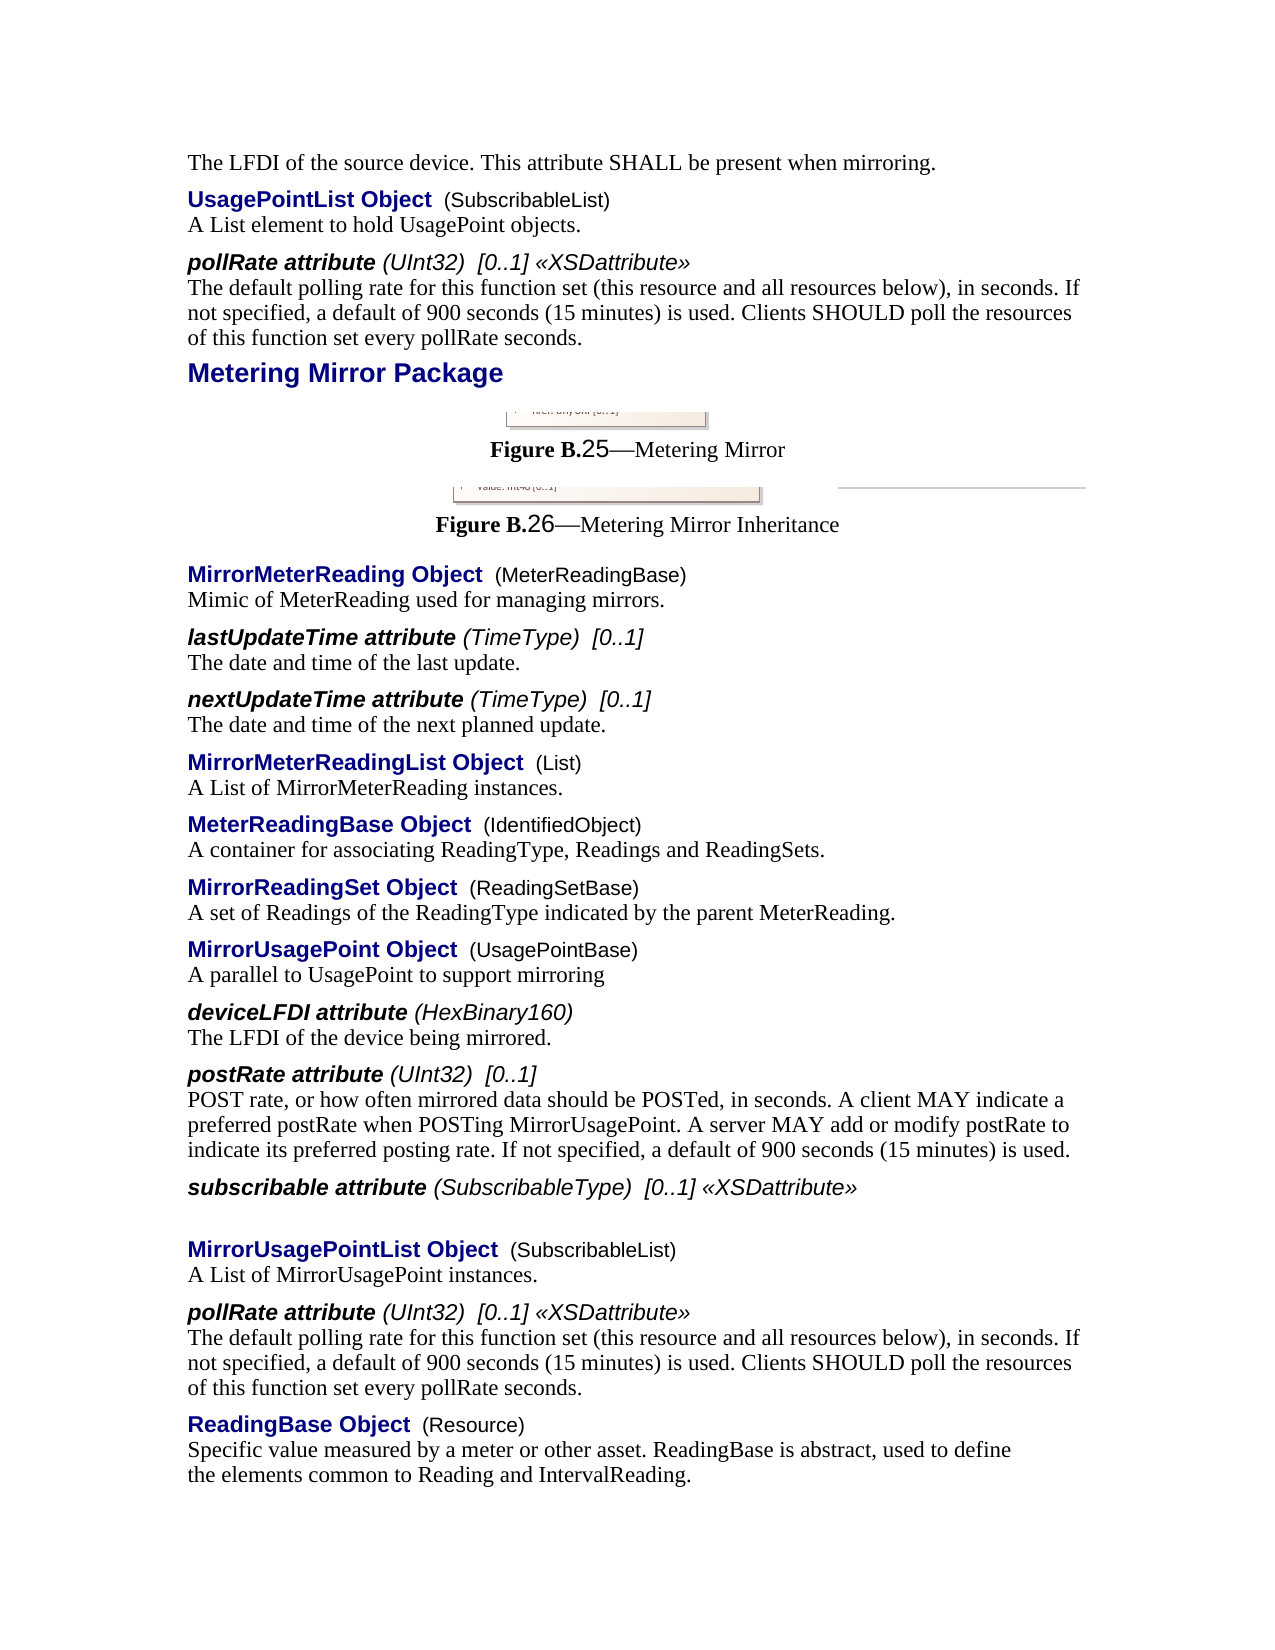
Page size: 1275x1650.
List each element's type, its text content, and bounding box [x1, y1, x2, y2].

text The LFDI of the device being mirrored. [187, 1025, 1087, 1050]
text ReadingBase Object (Resource) [187, 1412, 1087, 1437]
text A set of Readings of the ReadingType indicated by the parent MeterReading. [187, 900, 1012, 925]
text Mimic of MeterReading used for managing mirrors. [187, 587, 1012, 612]
text MirrorReadingSet Object (ReadingSetBase) [187, 875, 1087, 900]
text deviceLFDI attribute (HexBinary160) [187, 1000, 1087, 1025]
text lastUpdateTime attribute (TimeType) [0..1] [187, 625, 1087, 650]
text MirrorMeterReading Object (MeterReadingBase) [187, 562, 1087, 587]
subtitle Metering Mirror Package [187, 362, 1087, 387]
text A List of MirrorMeterReading instances. [187, 775, 1012, 800]
text MirrorMeterReadingList Object (List) [187, 750, 1087, 775]
text MirrorUsagePoint Object (UsagePointBase) [187, 937, 1087, 962]
text The LFDI of the source device. This attribute SHALL be present when mirroring. [187, 150, 1087, 175]
text nextUpdateTime attribute (TimeType) [0..1] [187, 687, 1087, 712]
text pollRate attribute (UInt32) [0..1] «XSDattribute» [187, 250, 1087, 275]
text A container for associating ReadingType, Readings and ReadingSets. [187, 837, 1012, 862]
text A parallel to UsagePoint to support mirroring [187, 962, 1012, 987]
text MirrorUsagePointList Object (SubscribableList) [187, 1237, 1087, 1262]
text MeterReadingBase Object (IdentifiedObject) [187, 812, 1087, 837]
text The date and time of the last update. [187, 650, 1087, 675]
text UsagePointList Object (SubscribableList) [187, 187, 1087, 212]
text Specific value measured by a meter or other asset. ReadingBase is abstract, used to define the elements common to Reading and IntervalReading. [187, 1437, 1012, 1487]
text Figure B.26—Metering Mirror Inheritance [187, 512, 1087, 537]
text A List of MirrorUsagePoint instances. [187, 1262, 1012, 1287]
text POST rate, or how often mirrored data should be POSTed, in seconds. A client MAY indicate a preferred postRate when POSTing MirrorUsagePoint. A server MAY add or modify postRate to indicate its preferred posting rate. If not specified, a default of 900 seconds (15 minutes) is used. [187, 1087, 1087, 1162]
text postRate attribute (UInt32) [0..1] [187, 1062, 1087, 1087]
text The date and time of the next planned update. [187, 712, 1087, 737]
text A List element to hold UsagePoint objects. [187, 212, 1012, 237]
text The default polling rate for this function set (this resource and all resources below), in seconds. If not specified, a default of 900 seconds (15 minutes) is used. Clients SHOULD poll the resources of this function set every pollRate seconds. [187, 1325, 1087, 1400]
text subscribable attribute (SubscribableType) [0..1] «XSDattribute» [187, 1175, 1087, 1200]
text Figure B.25—Metering Mirror [187, 437, 1087, 462]
text pollRate attribute (UInt32) [0..1] «XSDattribute» [187, 1300, 1087, 1325]
text The default polling rate for this function set (this resource and all resources below), in seconds. If not specified, a default of 900 seconds (15 minutes) is used. Clients SHOULD poll the resources of this function set every pollRate seconds. [187, 275, 1087, 350]
